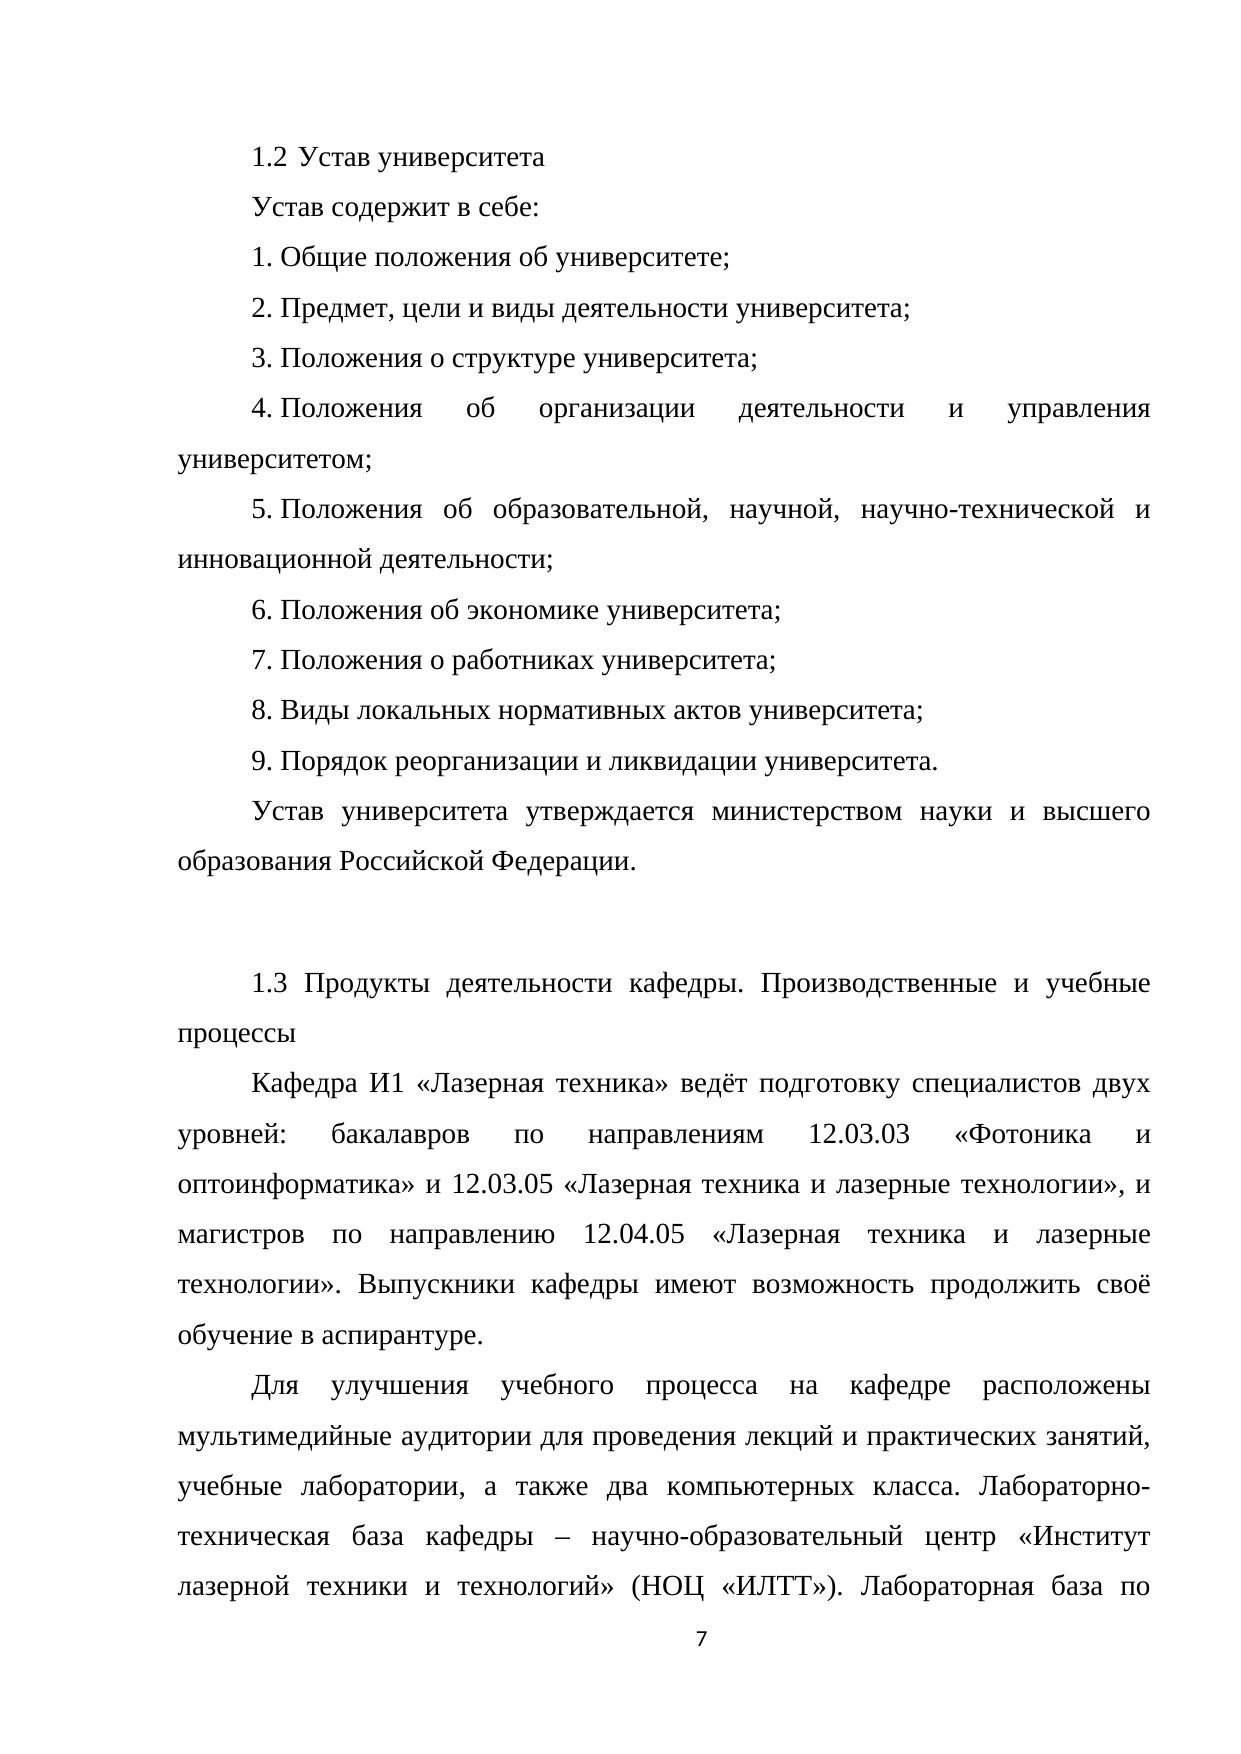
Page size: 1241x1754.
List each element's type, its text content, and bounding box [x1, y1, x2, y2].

list Положения о структуре университета; [177, 340, 1152, 374]
list Устав университета утверждается министерством науки и высшего образования Российской Федерации. [177, 793, 1152, 877]
list Предмет, цели и виды деятельности университета; [177, 290, 1152, 323]
subtitle 1.3 Продукты деятельности кафедры. Производственные и учебные процессы [177, 965, 1152, 1049]
list Положения об образовательной, научной, научно-технической и инновационной деятельности; [177, 491, 1152, 575]
list Положения об организации деятельности и управления университетом; [177, 391, 1152, 474]
list Общие положения об университете; [177, 239, 1152, 273]
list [177, 1367, 1152, 1602]
list Кафедра И1 «Лазерная техника» ведёт подготовку специалистов двух уровней: бакалавров по направлениям 12.03.03 «Фотоника и оптоинформатика» и 12.03.05 «Лазерная техника и лазерные технологии», и магистров по направлению 12.04.05 «Лазерная техника и лазерные технологии». Выпускники кафедры имеют возможность продолжить своё обучение в аспирантуре. [177, 1065, 1152, 1351]
subtitle Устав университета [251, 139, 1152, 172]
list Порядок реорганизации и ликвидации университета. [177, 743, 1152, 776]
list Положения об экономике университета; [177, 592, 1152, 625]
list Виды локальных нормативных актов университета; [177, 692, 1152, 726]
list Устав содержит в себе: [177, 189, 1152, 223]
list Положения о работниках университета; [177, 642, 1152, 676]
